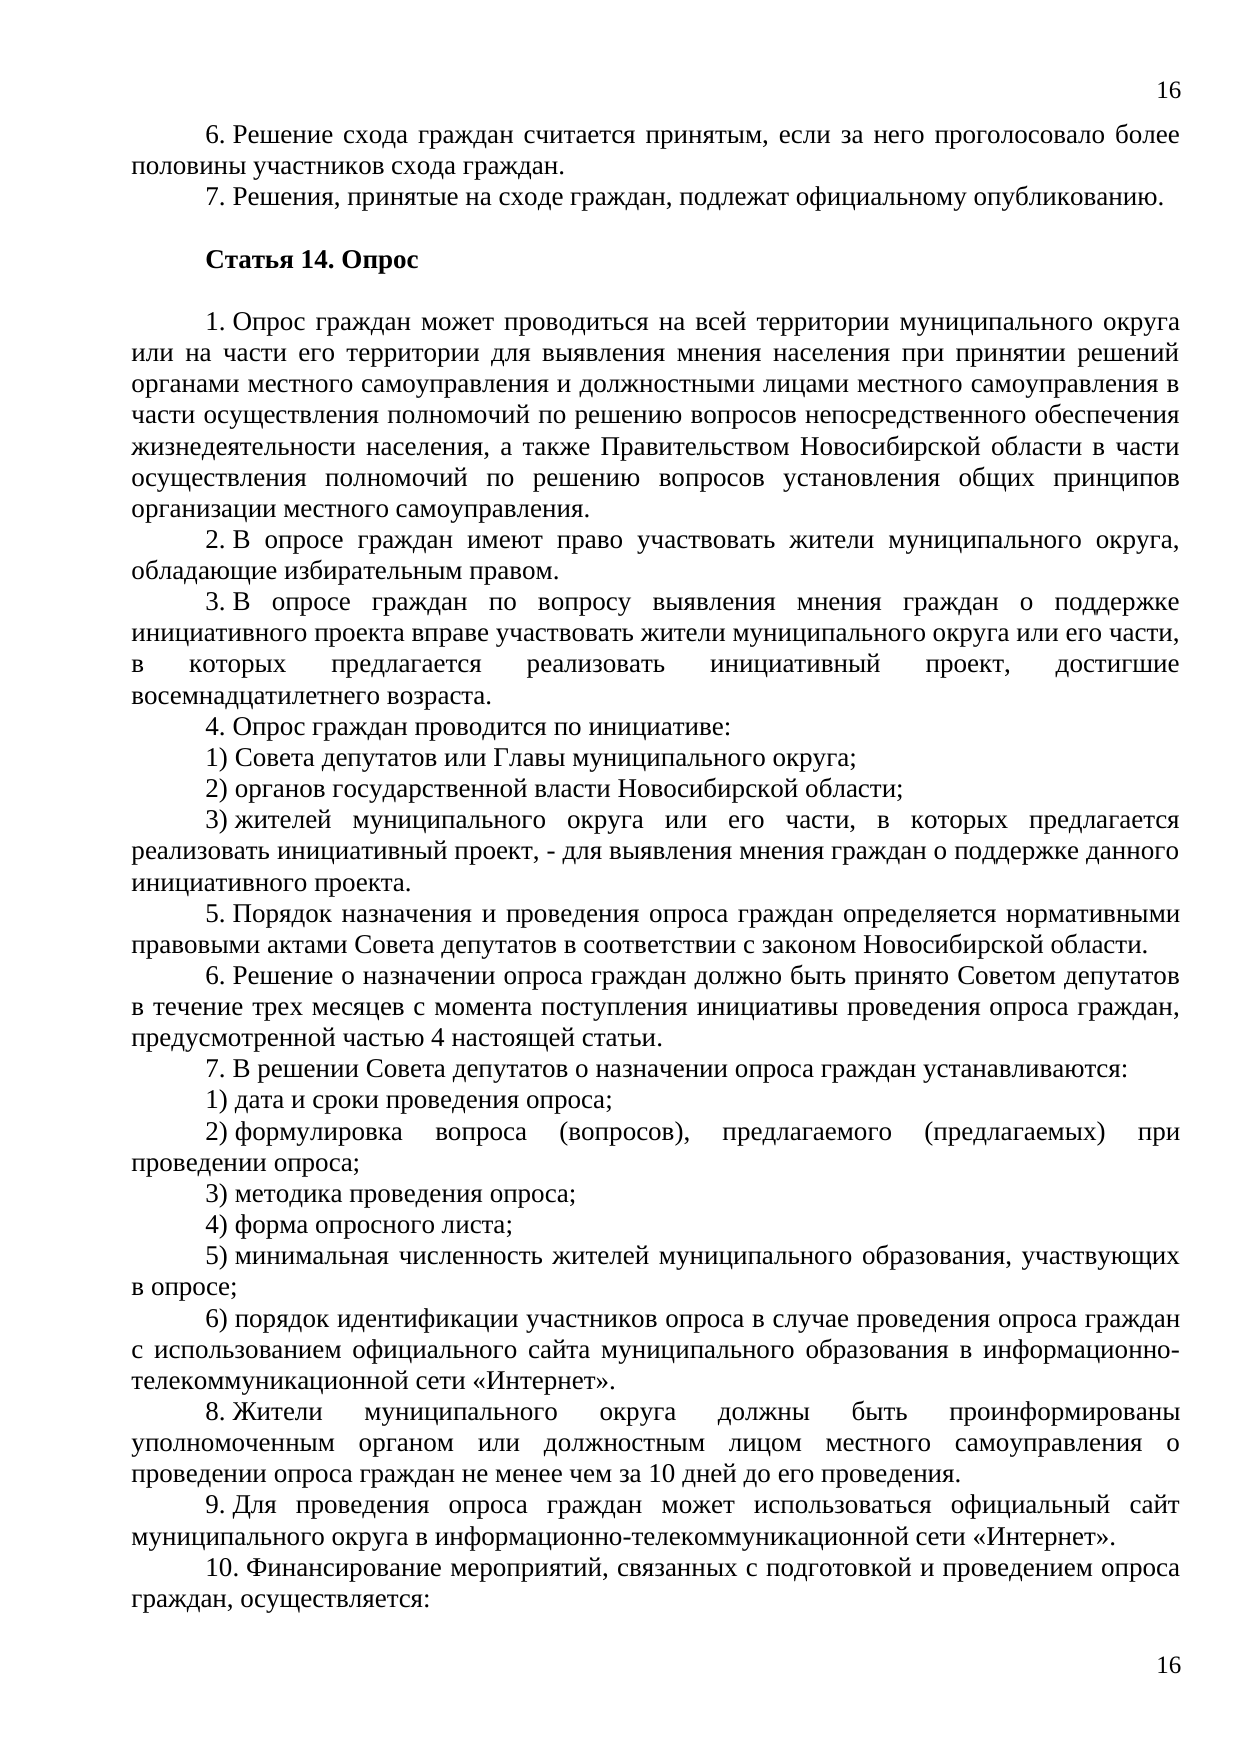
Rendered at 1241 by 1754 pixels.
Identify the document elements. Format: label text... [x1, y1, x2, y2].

text 10. Финансирование мероприятий, связанных с подготовкой и проведением опроса граждан, осуществляется: [131, 1551, 1181, 1613]
text 2) формулировка вопроса (вопросов), предлагаемого (предлагаемых) при проведении опроса; [131, 1115, 1181, 1177]
text 5. Порядок назначения и проведения опроса граждан определяется нормативными правовыми актами Совета депутатов в соответствии с законом Новосибирской области. [131, 897, 1181, 959]
text 2) органов государственной власти Новосибирской области; [131, 772, 1181, 803]
text 1) Совета депутатов или Главы муниципального округа; [131, 741, 1181, 772]
text 4. Опрос граждан проводится по инициативе: [131, 710, 1181, 741]
text 6. Решение схода граждан считается принятым, если за него проголосовало более половины участников схода граждан. [131, 118, 1181, 180]
text 9. Для проведения опроса граждан может использоваться официальный сайт муниципального округа в информационно-телекоммуникационной сети «Интернет». [131, 1488, 1181, 1551]
text 6. Решение о назначении опроса граждан должно быть принято Советом депутатов в течение трех месяцев с момента поступления инициативы проведения опроса граждан, предусмотренной частью 4 настоящей статьи. [131, 959, 1181, 1052]
text 3) методика проведения опроса; [131, 1177, 1181, 1208]
text 7. В решении Совета депутатов о назначении опроса граждан устанавливаются: [131, 1052, 1181, 1084]
text 2. В опросе граждан имеют право участвовать жители муниципального округа, обладающие избирательным правом. [131, 523, 1181, 585]
text 1. Опрос граждан может проводиться на всей территории муниципального округа или на части его территории для выявления мнения населения при принятии решений органами местного самоуправления и должностными лицами местного самоуправления в части осуществления полномочий по решению вопросов непосредственного обеспечения жизнедеятельности населения, а также Правительством Новосибирской области в части осуществления полномочий по решению вопросов установления общих принципов организации местного самоуправления. [131, 305, 1181, 523]
text 3. В опросе граждан по вопросу выявления мнения граждан о поддержке инициативного проекта вправе участвовать жители муниципального округа или его части, в которых предлагается реализовать инициативный проект, достигшие восемнадцатилетнего возраста. [131, 585, 1181, 710]
text 4) форма опросного листа; [131, 1208, 1181, 1239]
text 1) дата и сроки проведения опроса; [131, 1084, 1181, 1115]
text 8. Жители муниципального округа должны быть проинформированы уполномоченным органом или должностным лицом местного самоуправления о проведении опроса граждан не менее чем за 10 дней до его проведения. [131, 1395, 1181, 1488]
subtitle Статья 14. Опрос [131, 243, 1181, 274]
text 7. Решения, принятые на сходе граждан, подлежат официальному опубликованию. [131, 180, 1181, 212]
text 6) порядок идентификации участников опроса в случае проведения опроса граждан с использованием официального сайта муниципального образования в информационно-телекоммуникационной сети «Интернет». [131, 1302, 1181, 1395]
text 5) минимальная численность жителей муниципального образования, участвующих в опросе; [131, 1239, 1181, 1302]
text 3) жителей муниципального округа или его части, в которых предлагается реализовать инициативный проект, - для выявления мнения граждан о поддержке данного инициативного проекта. [131, 803, 1181, 897]
